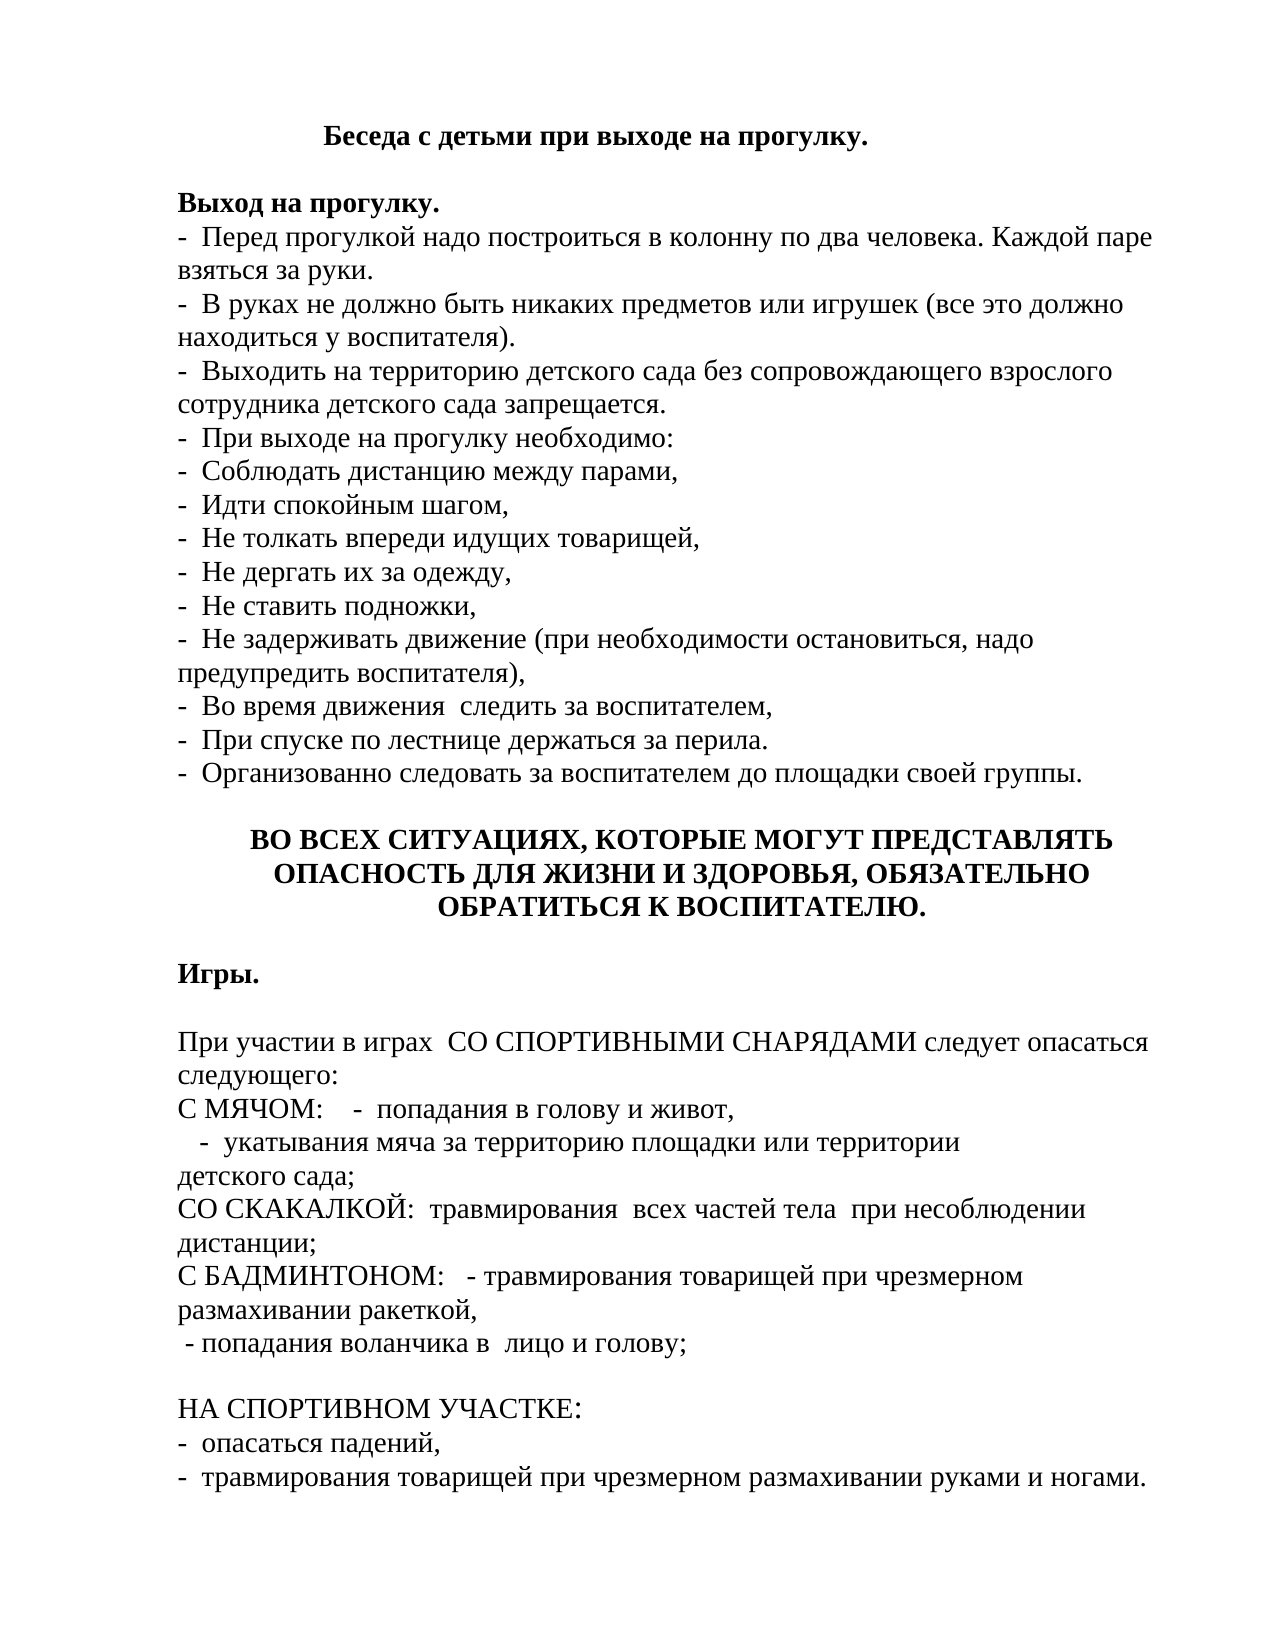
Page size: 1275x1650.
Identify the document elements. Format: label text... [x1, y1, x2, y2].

text - В руках не должно быть никаких предметов или игрушек (все это должно находиться у воспитателя). [177, 286, 1186, 353]
text детского сада; [177, 1158, 1186, 1191]
text - При спуске по лестнице держаться за перила. [177, 722, 1186, 755]
text - опасаться падений, [177, 1426, 1186, 1459]
text - Выходить на территорию детского сада без сопровождающего взрослого сотрудника детского сада запрещается. [177, 353, 1186, 420]
text - укатывания мяча за территорию площадки или территории [177, 1124, 1186, 1158]
text - Не дергать их за одежду, [177, 554, 1186, 588]
text НА СПОРТИВНОМ УЧАСТКЕ: [177, 1387, 1186, 1426]
text - Во время движения следить за воспитателем, [177, 688, 1186, 722]
text СО СКАКАЛКОЙ: травмирования всех частей тела при несоблюдении дистанции; [177, 1191, 1186, 1258]
text - травмирования товарищей при чрезмерном размахивании руками и ногами. [177, 1459, 1186, 1493]
text Беседа с детьми при выходе на прогулку. [177, 118, 1186, 152]
text Игры. [177, 957, 1186, 990]
text Выход на прогулку. [177, 185, 1186, 219]
text С МЯЧОМ: - попадания в голову и живот, [177, 1091, 1186, 1124]
text - Организованно следовать за воспитателем до площадки своей группы. [177, 755, 1186, 789]
text ВО ВСЕХ СИТУАЦИЯХ, КОТОРЫЕ МОГУТ ПРЕДСТАВЛЯТЬ ОПАСНОСТЬ ДЛЯ ЖИЗНИ И ЗДОРОВЬЯ, ОБЯЗАТЕЛЬНО ОБРАТИТЬСЯ К ВОСПИТАТЕЛЮ. [177, 822, 1186, 923]
text - Не ставить подножки, [177, 588, 1186, 621]
text - попадания воланчика в лицо и голову; [177, 1326, 1186, 1359]
text - При выходе на прогулку необходимо: [177, 420, 1186, 453]
text - Соблюдать дистанцию между парами, [177, 453, 1186, 487]
text - Перед прогулкой надо построиться в колонну по два человека. Каждой паре взяться за руки. [177, 219, 1186, 286]
text размахивании ракеткой, [177, 1292, 1186, 1326]
text - Не задерживать движение (при необходимости остановиться, надо предупредить воспитателя), [177, 621, 1186, 688]
text При участии в играх СО СПОРТИВНЫМИ СНАРЯДАМИ следует опасаться следующего: [177, 1024, 1186, 1091]
text - Не толкать впереди идущих товарищей, [177, 521, 1186, 554]
text - Идти спокойным шагом, [177, 487, 1186, 521]
text С БАДМИНТОНОМ: - травмирования товарищей при чрезмерном [177, 1258, 1186, 1292]
